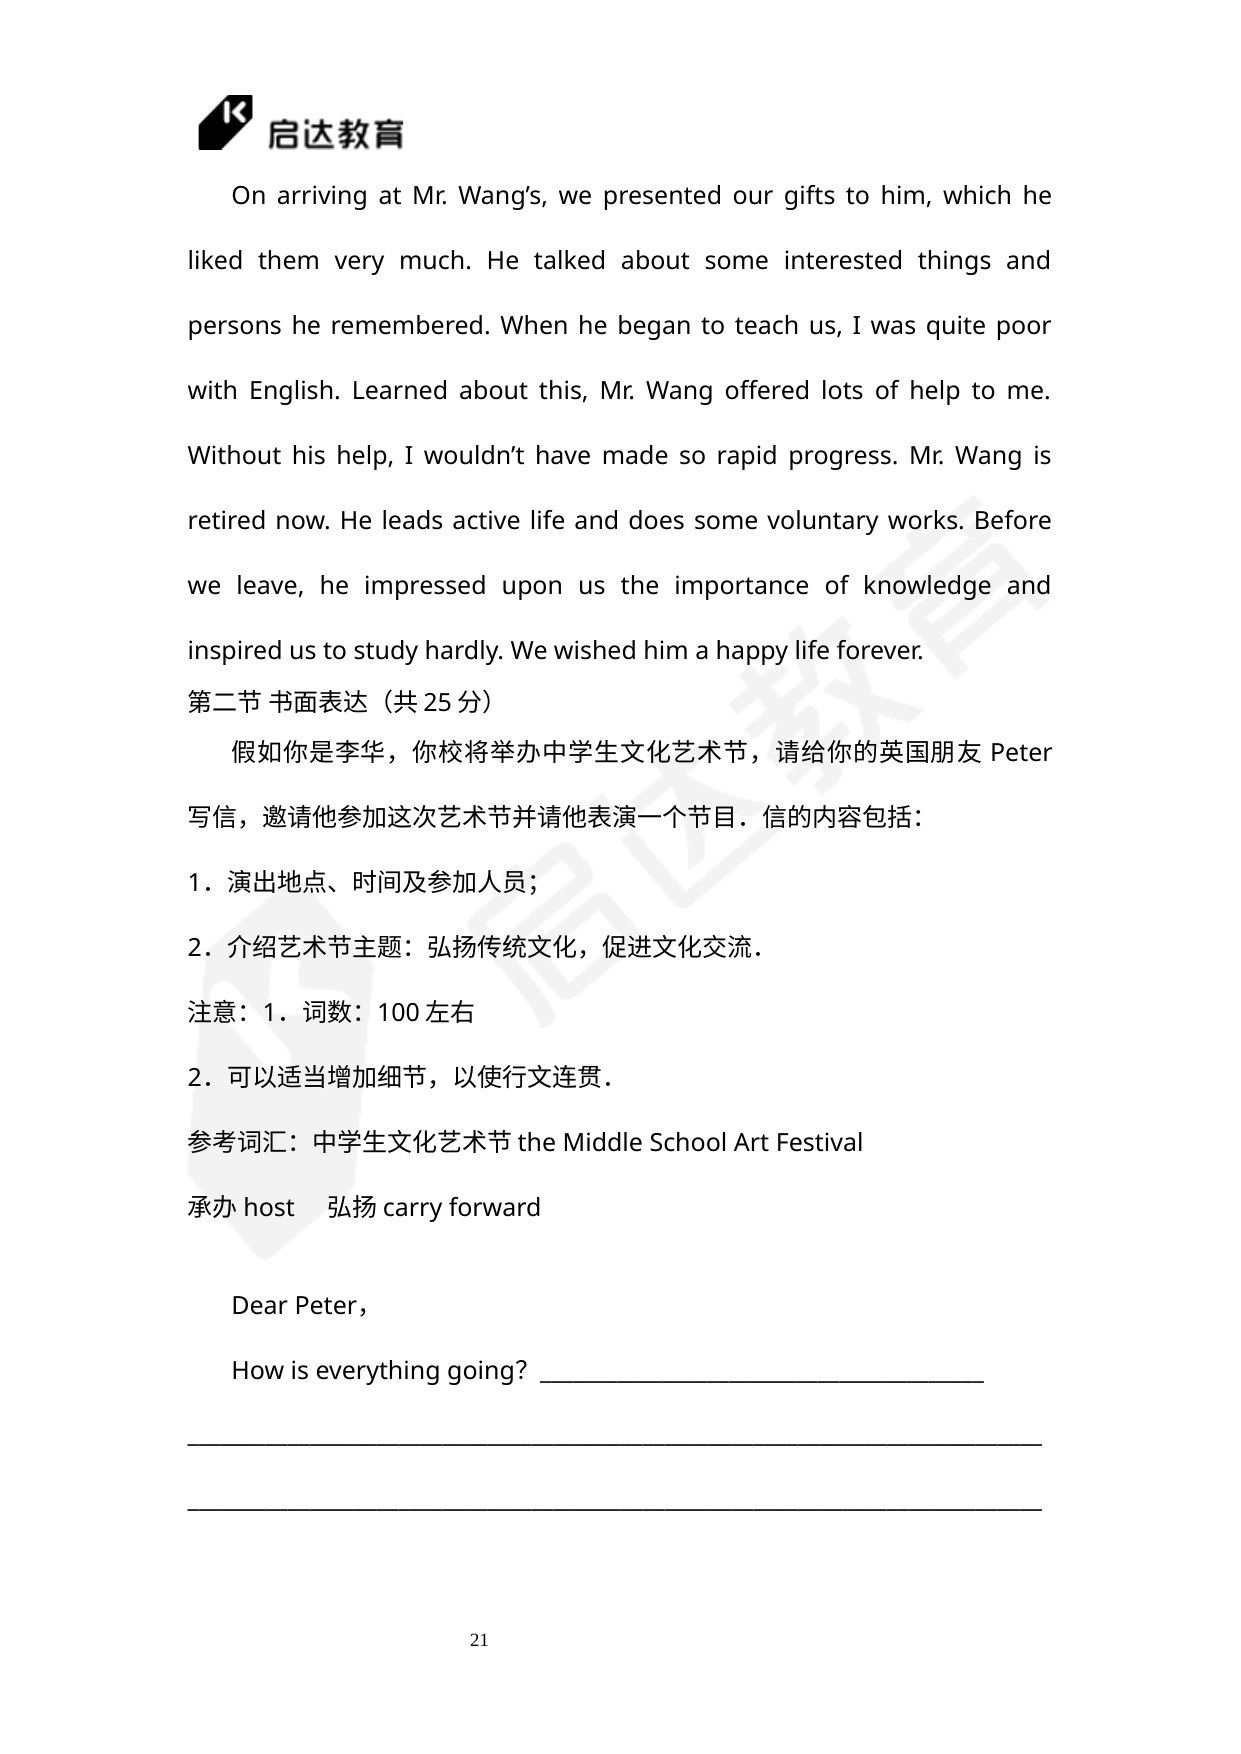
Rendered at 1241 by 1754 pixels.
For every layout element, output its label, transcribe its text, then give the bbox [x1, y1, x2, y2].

text 第二节 书面表达（共25分） [187, 682, 1053, 718]
picture [198, 95, 404, 150]
text 假如你是李华，你校将举办中学生文化艺术节，请给你的英国朋友Peter写信，邀请他参加这次艺术节并请他表演一个节目．信的内容包括： 1．演出地点、时间及参加人员； 2．介绍艺术节主题：弘扬传统文化，促进文化交流． 注意：1．词数：100左右 2．可以适当增加细节，以使行文连贯． 参考词汇：中学生文化艺术节the Middle School Art Festival 承办 host 弘扬 carry forward [187, 718, 1053, 1271]
text Dear Peter， How is everything going？________________________________________ [231, 1271, 1053, 1401]
text On arriving at Mr. Wang’s, we presented our gifts to him, which he liked them very much. He talked about some interested things and persons he remembered. When he began to teach us, I was quite poor with English. Learned about this, Mr. Wang offered lots of help to me. Without his help, I wouldn’t have made so rapid progress. Mr. Wang is retired now. He leads active life and does some voluntary works. Before we leave, he impressed upon us the importance of knowledge and inspired us to study hardly. We wished him a happy life forever. [187, 162, 1053, 682]
